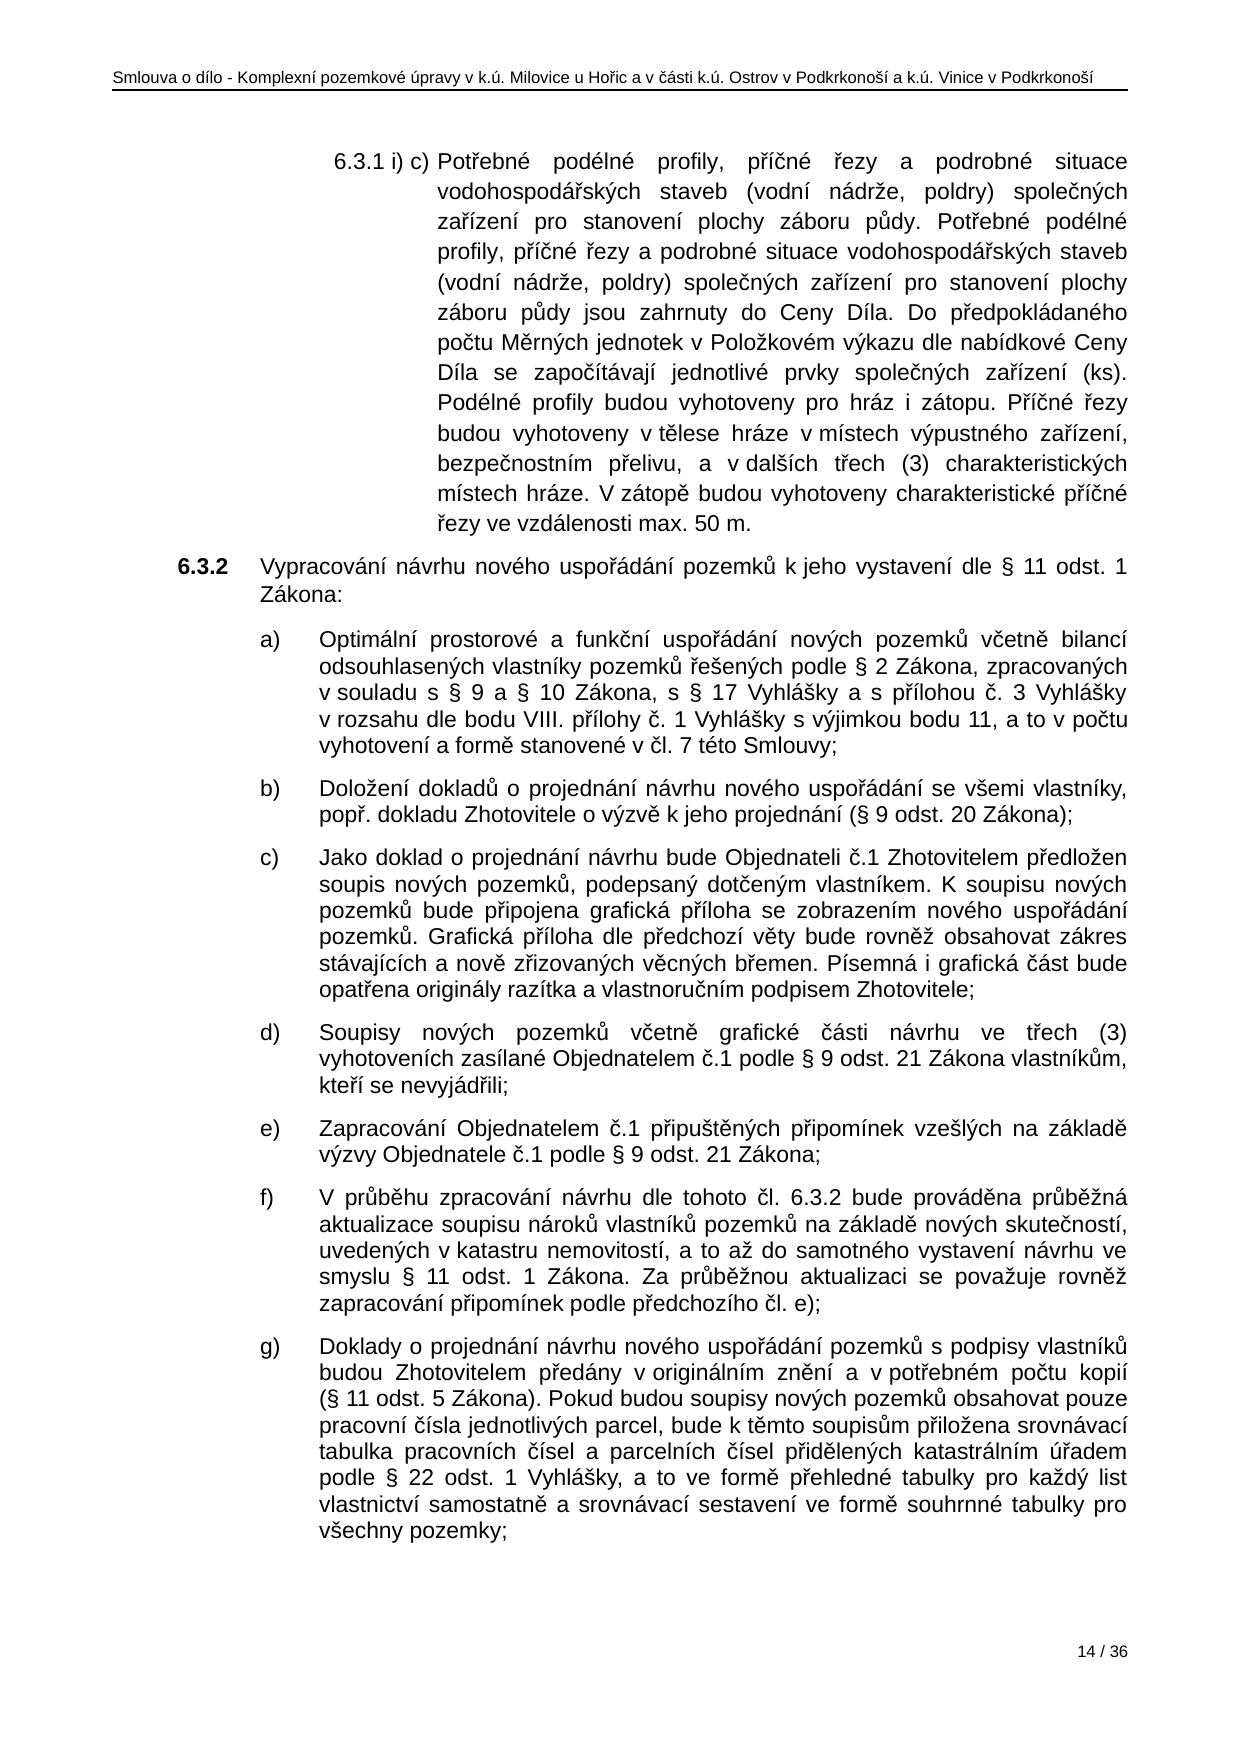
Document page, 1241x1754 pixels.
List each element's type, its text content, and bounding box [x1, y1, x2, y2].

list Soupisy nových pozemků včetně grafické části návrhu ve třech (3) vyhotoveních zasílané Objednatelem č.1 podle § 9 odst. 21 Zákona vlastníkům, kteří se nevyjádřili; [260, 1019, 1128, 1098]
list Doklady o projednání návrhu nového uspořádání pozemků s podpisy vlastníků budou Zhotovitelem předány v originálním znění a v potřebném počtu kopií (§ 11 odst. 5 Zákona). Pokud budou soupisy nových pozemků obsahovat pouze pracovní čísla jednotlivých parcel, bude k těmto soupisům přiložena srovnávací tabulka pracovních čísel a parcelních čísel přidělených katastrálním úřadem podle § 22 odst. 1 Vyhlášky, a to ve formě přehledné tabulky pro každý list vlastnictví samostatně a srovnávací sestavení ve formě souhrnné tabulky pro všechny pozemky; [260, 1333, 1128, 1543]
list V průběhu zpracování návrhu dle tohoto čl. 6.3.2 bude prováděna průběžná aktualizace soupisu nároků vlastníků pozemků na základě nových skutečností, uvedených v katastru nemovitostí, a to až do samotného vystavení návrhu ve smyslu § 11 odst. 1 Zákona. Za průběžnou aktualizaci se považuje rovněž zapracování připomínek podle předchozího čl. e); [260, 1184, 1128, 1316]
list Zapracování Objednatelem č.1 připuštěných připomínek vzešlých na základě výzvy Objednatele č.1 podle § 9 odst. 21 Zákona; [260, 1115, 1128, 1167]
list Jako doklad o projednání návrhu bude Objednateli č.1 Zhotovitelem předložen soupis nových pozemků, podepsaný dotčeným vlastníkem. K soupisu nových pozemků bude připojena grafická příloha se zobrazením nového uspořádání pozemků. Grafická příloha dle předchozí věty bude rovněž obsahovat zákres stávajících a nově zřizovaných věcných břemen. Písemná i grafická část bude opatřena originály razítka a vlastnoručním podpisem Zhotovitele; [260, 844, 1128, 1002]
list Doložení dokladů o projednání návrhu nového uspořádání se všemi vlastníky, popř. dokladu Zhotovitele o výzvě k jeho projednání (§ 9 odst. 20 Zákona); [260, 775, 1128, 828]
text Vypracování návrhu nového uspořádání pozemků k jeho vystavení dle § 11 odst. 1 Zákona: [177, 553, 1128, 608]
list Potřebné podélné profily, příčné řezy a podrobné situace vodohospodářských staveb (vodní nádrže, poldry) společných zařízení pro stanovení plochy záboru půdy. Potřebné podélné profily, příčné řezy a podrobné situace vodohospodářských staveb (vodní nádrže, poldry) společných zařízení pro stanovení plochy záboru půdy jsou zahrnuty do Ceny Díla. Do předpokládaného počtu Měrných jednotek v Položkovém výkazu dle nabídkové Ceny Díla se započítávají jednotlivé prvky společných zařízení (ks). Podélné profily budou vyhotoveny pro hráz i zátopu. Příčné řezy budou vyhotoveny v tělese hráze v místech výpustného zařízení, bezpečnostním přelivu, a v dalších třech (3) charakteristických místech hráze. V zátopě budou vyhotoveny charakteristické příčné řezy ve vzdálenosti max. 50 m. [334, 148, 1128, 537]
list Optimální prostorové a funkční uspořádání nových pozemků včetně bilancí odsouhlasených vlastníky pozemků řešených podle § 2 Zákona, zpracovaných v souladu s § 9 a § 10 Zákona, s § 17 Vyhlášky a s přílohou č. 3 Vyhlášky v rozsahu dle bodu VIII. přílohy č. 1 Vyhlášky s výjimkou bodu 11, a to v počtu vyhotovení a formě stanovené v čl. 7 této Smlouvy; [260, 626, 1128, 758]
